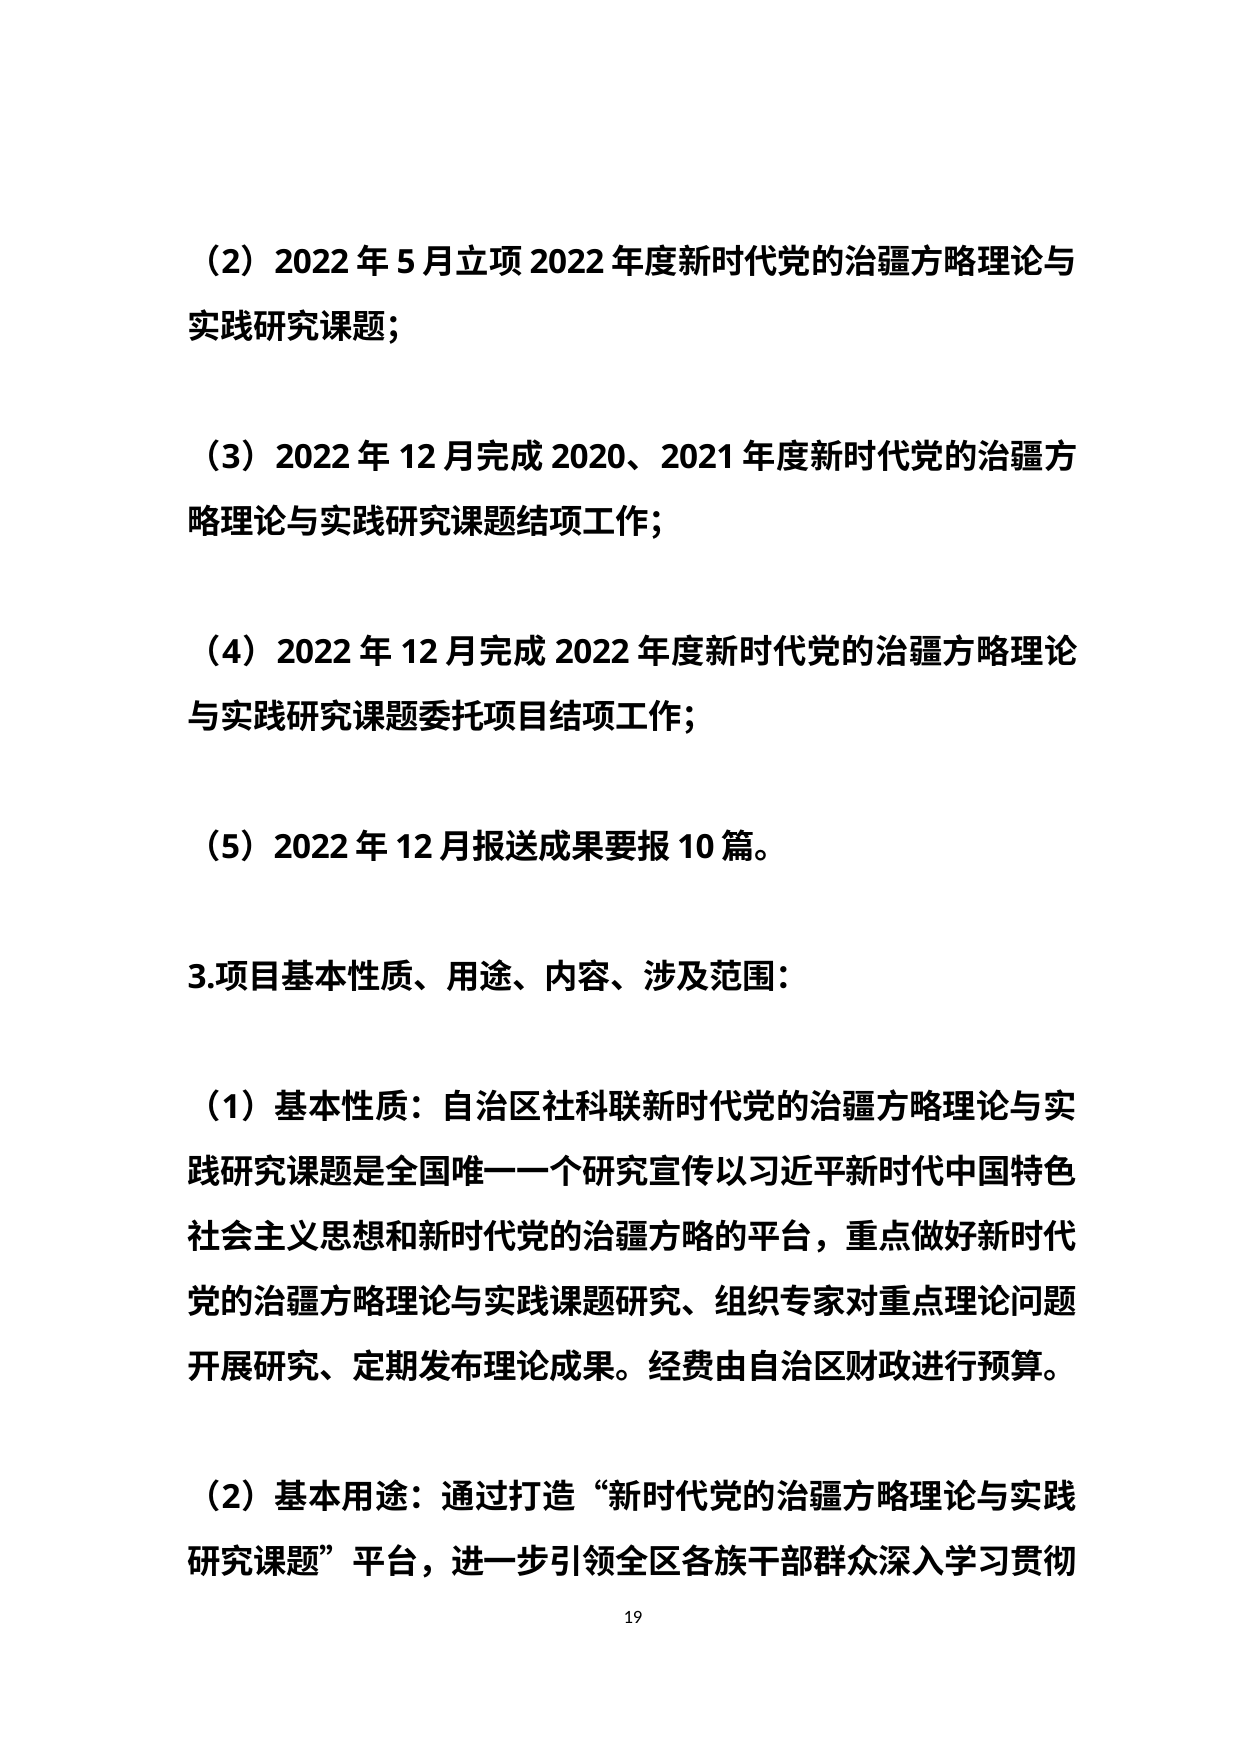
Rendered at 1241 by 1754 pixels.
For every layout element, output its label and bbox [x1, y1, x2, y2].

text [187, 162, 1078, 1592]
